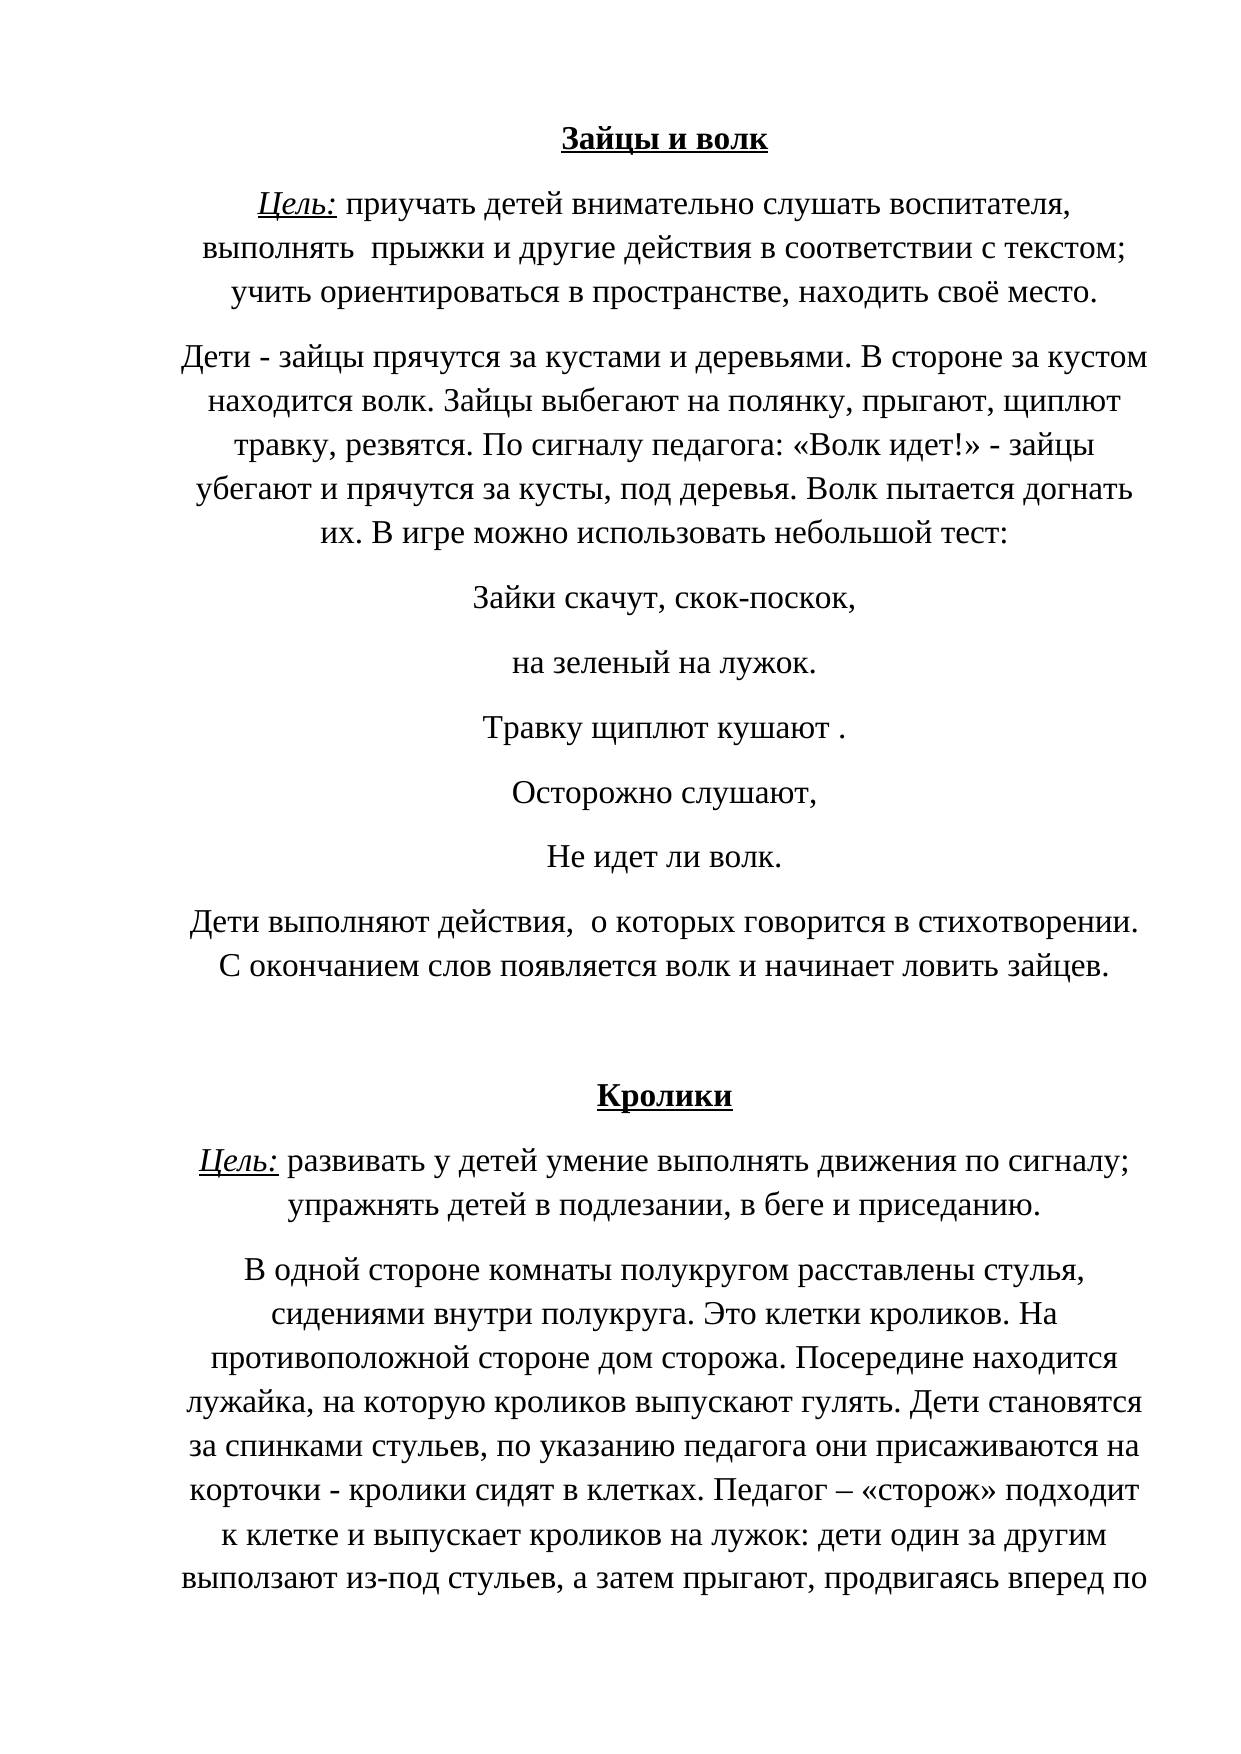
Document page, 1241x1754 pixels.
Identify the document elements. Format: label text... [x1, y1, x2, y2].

text Не идет ли волк. [177, 837, 1152, 875]
text Дети выполняют действия, о которых говорится в стихотворении. С окончанием слов появляется волк и начинает ловить зайцев. [177, 902, 1152, 984]
text Цель: развивать у детей умение выполнять движения по сигналу; упражнять детей в подлезании, в беге и приседанию. [177, 1140, 1152, 1223]
text Зайки скачут, скок-поскок, [177, 577, 1152, 616]
text Осторожно слушают, [177, 772, 1152, 810]
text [177, 1249, 1152, 1596]
text Травку щиплют кушают . [177, 707, 1152, 745]
text Кролики [177, 1076, 1152, 1114]
text Цель: приучать детей внимательно слушать воспитателя, выполнять прыжки и другие действия в соответствии с текстом; учить ориентироваться в пространстве, находить своё место. [177, 183, 1152, 309]
text Дети - зайцы прячутся за кустами и деревьями. В стороне за кустом находится волк. Зайцы выбегают на полянку, прыгают, щиплют травку, резвятся. По сигналу педагога: «Волк идет!» - зайцы убегают и прячутся за кусты, под деревья. Волк пытается догнать их. В игре можно использовать небольшой тест: [177, 336, 1152, 551]
text на зеленый на лужок. [177, 642, 1152, 680]
text Зайцы и волк [177, 118, 1152, 156]
